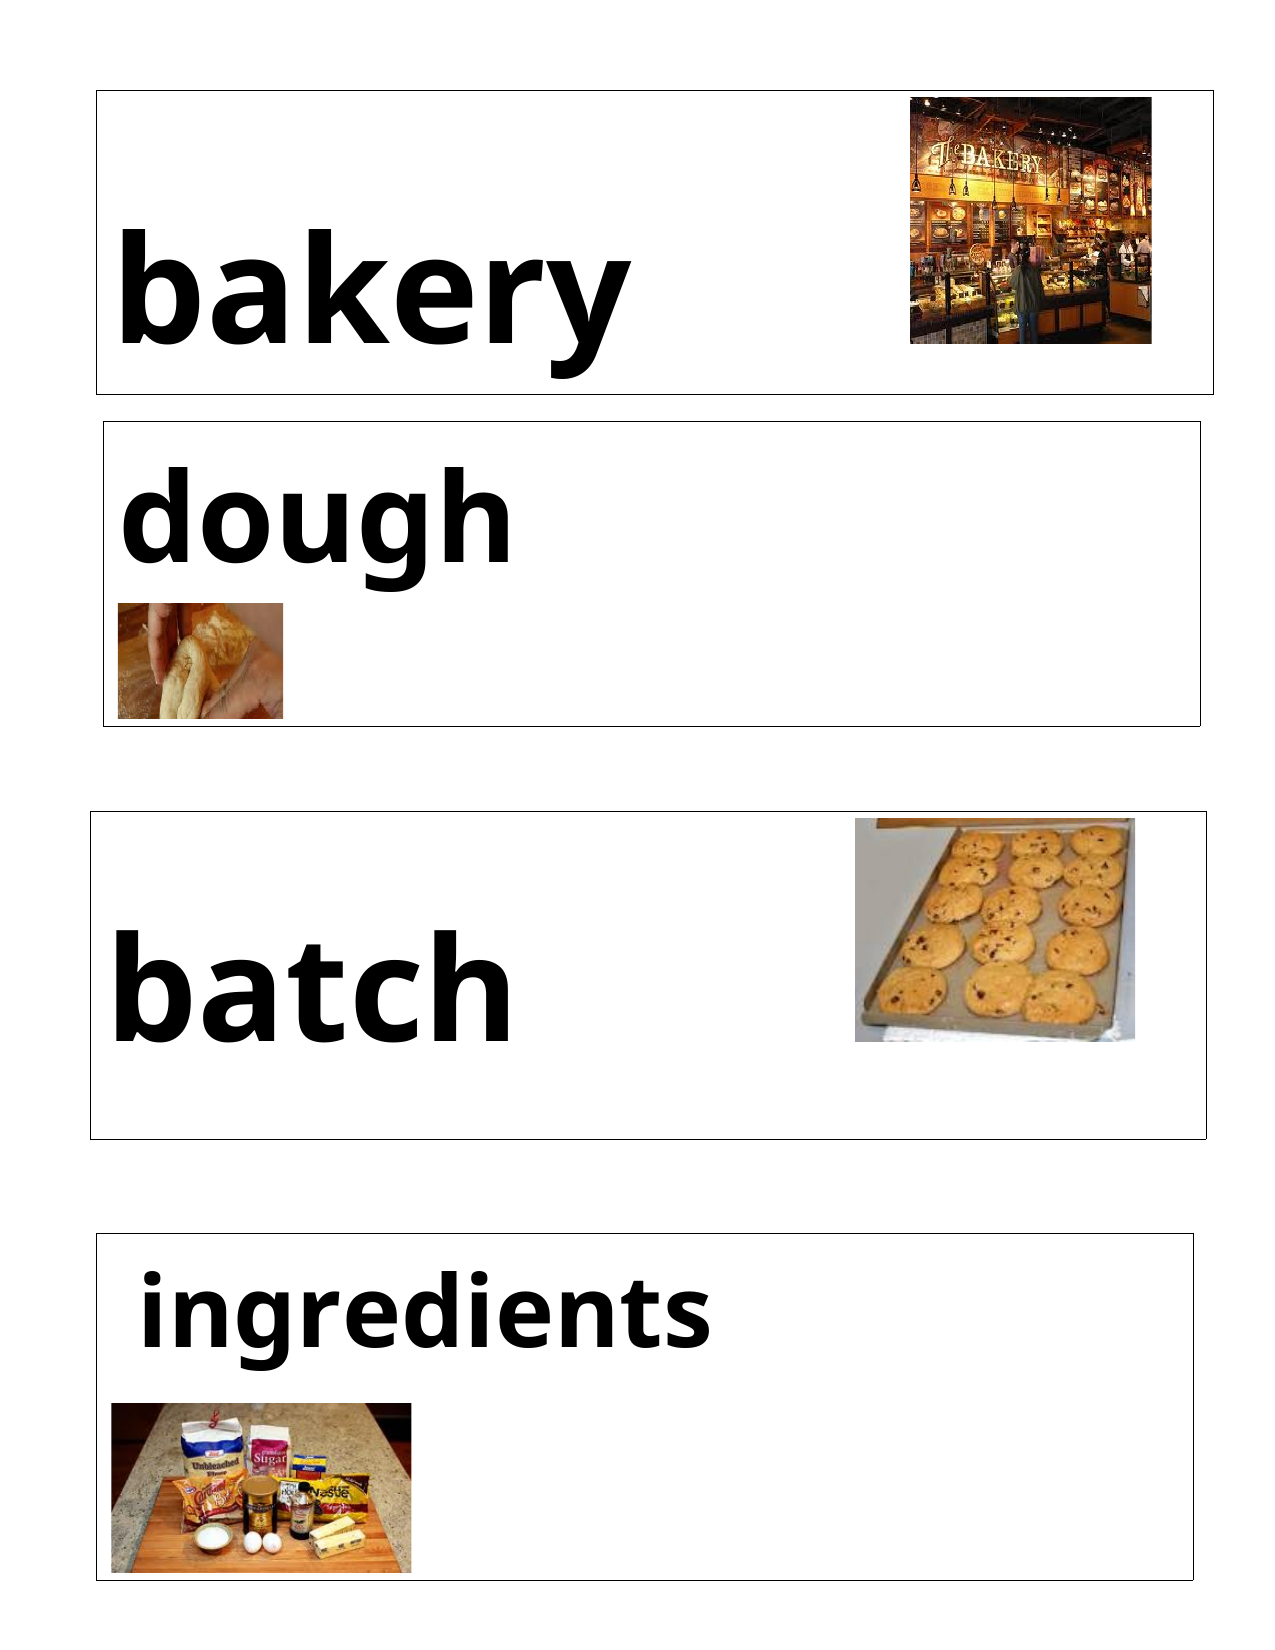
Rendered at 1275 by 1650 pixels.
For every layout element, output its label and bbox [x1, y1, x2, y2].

picture [910, 97, 1152, 344]
picture [855, 818, 1136, 1042]
picture [111, 1403, 412, 1573]
picture [117, 603, 284, 719]
